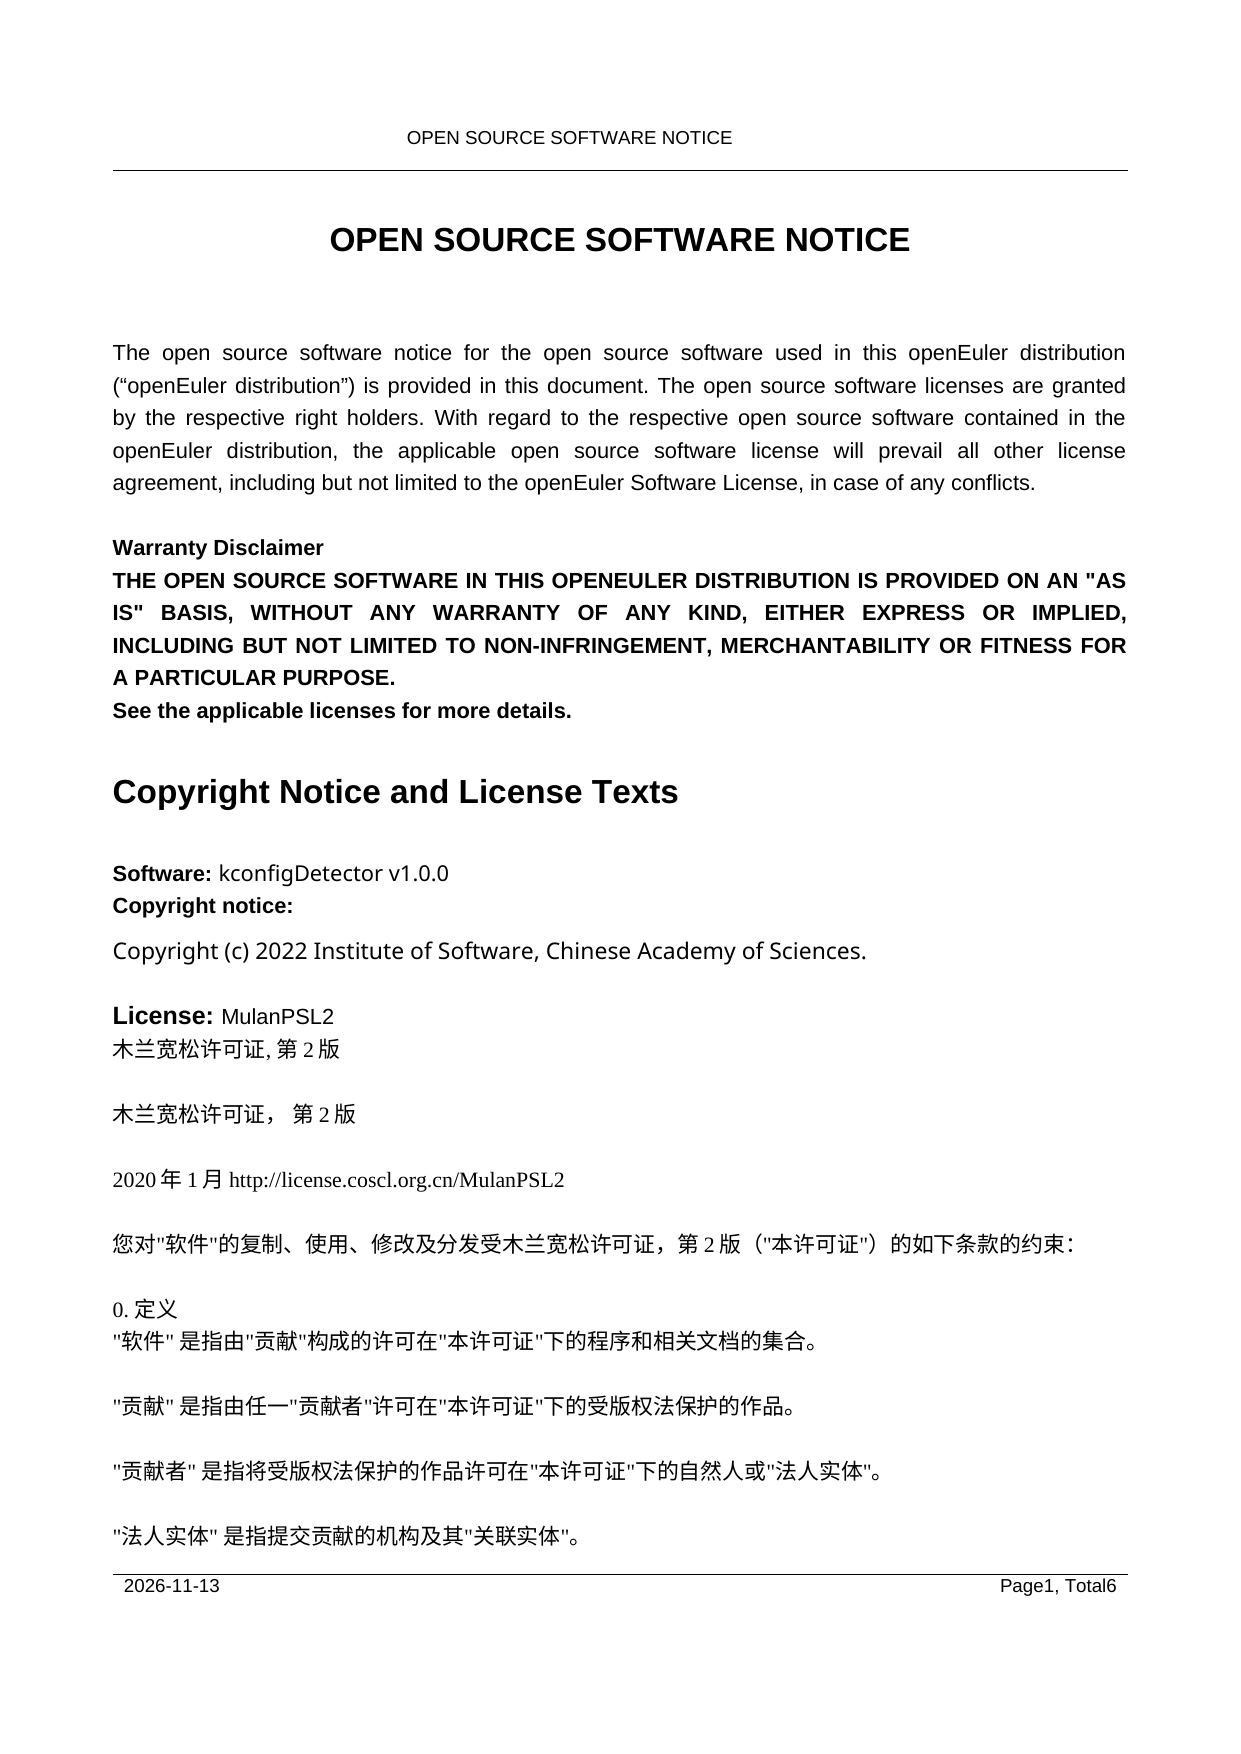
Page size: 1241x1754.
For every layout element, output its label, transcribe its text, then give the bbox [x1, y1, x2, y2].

text THE OPEN SOURCE SOFTWARE IN THIS OPENEULER DISTRIBUTION IS PROVIDED ON AN "AS IS" BASIS, WITHOUT ANY WARRANTY OF ANY KIND, EITHER EXPRESS OR IMPLIED, INCLUDING BUT NOT LIMITED TO NON-INFRINGEMENT, MERCHANTABILITY OR FITNESS FOR A PARTICULAR PURPOSE. See the applicable licenses for more details. [112, 564, 1128, 726]
text License: MulanPSL2 [112, 999, 1128, 1031]
text Copyright notice: [112, 889, 1128, 921]
text Copyright (c) 2022 Institute of Software, Chinese Academy of Sciences. [112, 934, 1128, 999]
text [112, 1031, 1128, 1551]
title Software: kconfigDetector v1.0.0 [112, 856, 1128, 889]
text The open source software notice for the open source software used in this openEuler distribution (“openEuler distribution”) is provided in this document. The open source software licenses are granted by the respective right holders. With regard to the respective open source software contained in the openEuler distribution, the applicable open source software license will prevail all other license agreement, including but not limited to the openEuler Software License, in case of any conflicts. [112, 336, 1128, 499]
text Warranty Disclaimer [112, 531, 1128, 564]
text Copyright Notice and License Texts [112, 759, 1128, 824]
text OPEN SOURCE SOFTWARE NOTICE [112, 206, 1128, 271]
